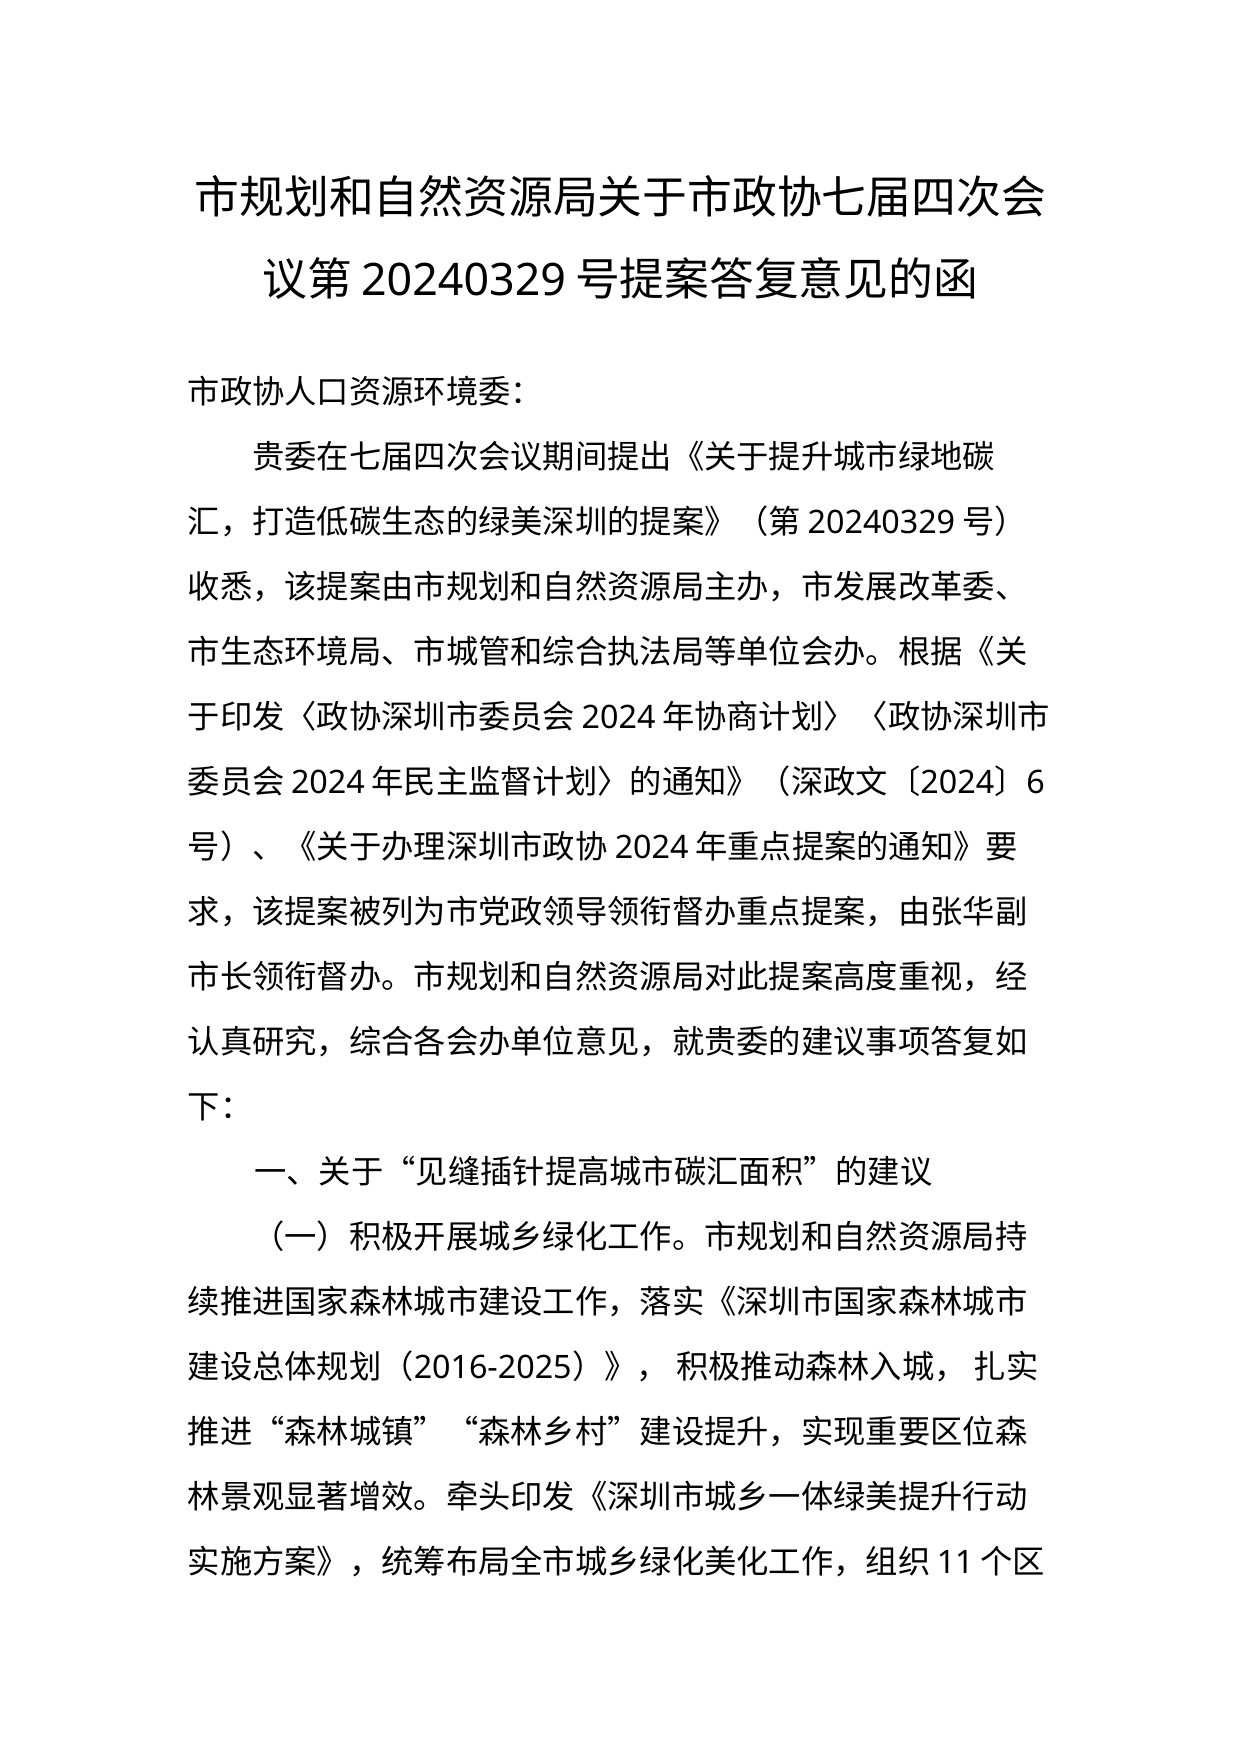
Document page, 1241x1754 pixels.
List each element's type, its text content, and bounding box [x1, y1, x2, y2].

text 一、关于“见缝插针提高城市碳汇面积”的建议 [187, 1137, 1053, 1202]
text 市政协人口资源环境委： [187, 357, 1053, 422]
text 贵委在七届四次会议期间提出《关于提升城市绿地碳汇，打造低碳生态的绿美深圳的提案》（第20240329号）收悉，该提案由市规划和自然资源局主办，市发展改革委、市生态环境局、市城管和综合执法局等单位会办。根据《关于印发〈政协深圳市委员会2024年协商计划〉〈政协深圳市委员会2024年民主监督计划〉的通知》（深政文〔2024〕6号）、《关于办理深圳市政协 2024年重点提案的通知》要求，该提案被列为市党政领导领衔督办重点提案，由张华副市长领衔督办。市规划和自然资源局对此提案高度重视，经认真研究，综合各会办单位意见，就贵委的建议事项答复如下： [187, 422, 1053, 1137]
text 市规划和自然资源局关于市政协七届四次会议第20240329号提案答复意见的函 [187, 162, 1053, 324]
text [187, 1202, 1053, 1592]
